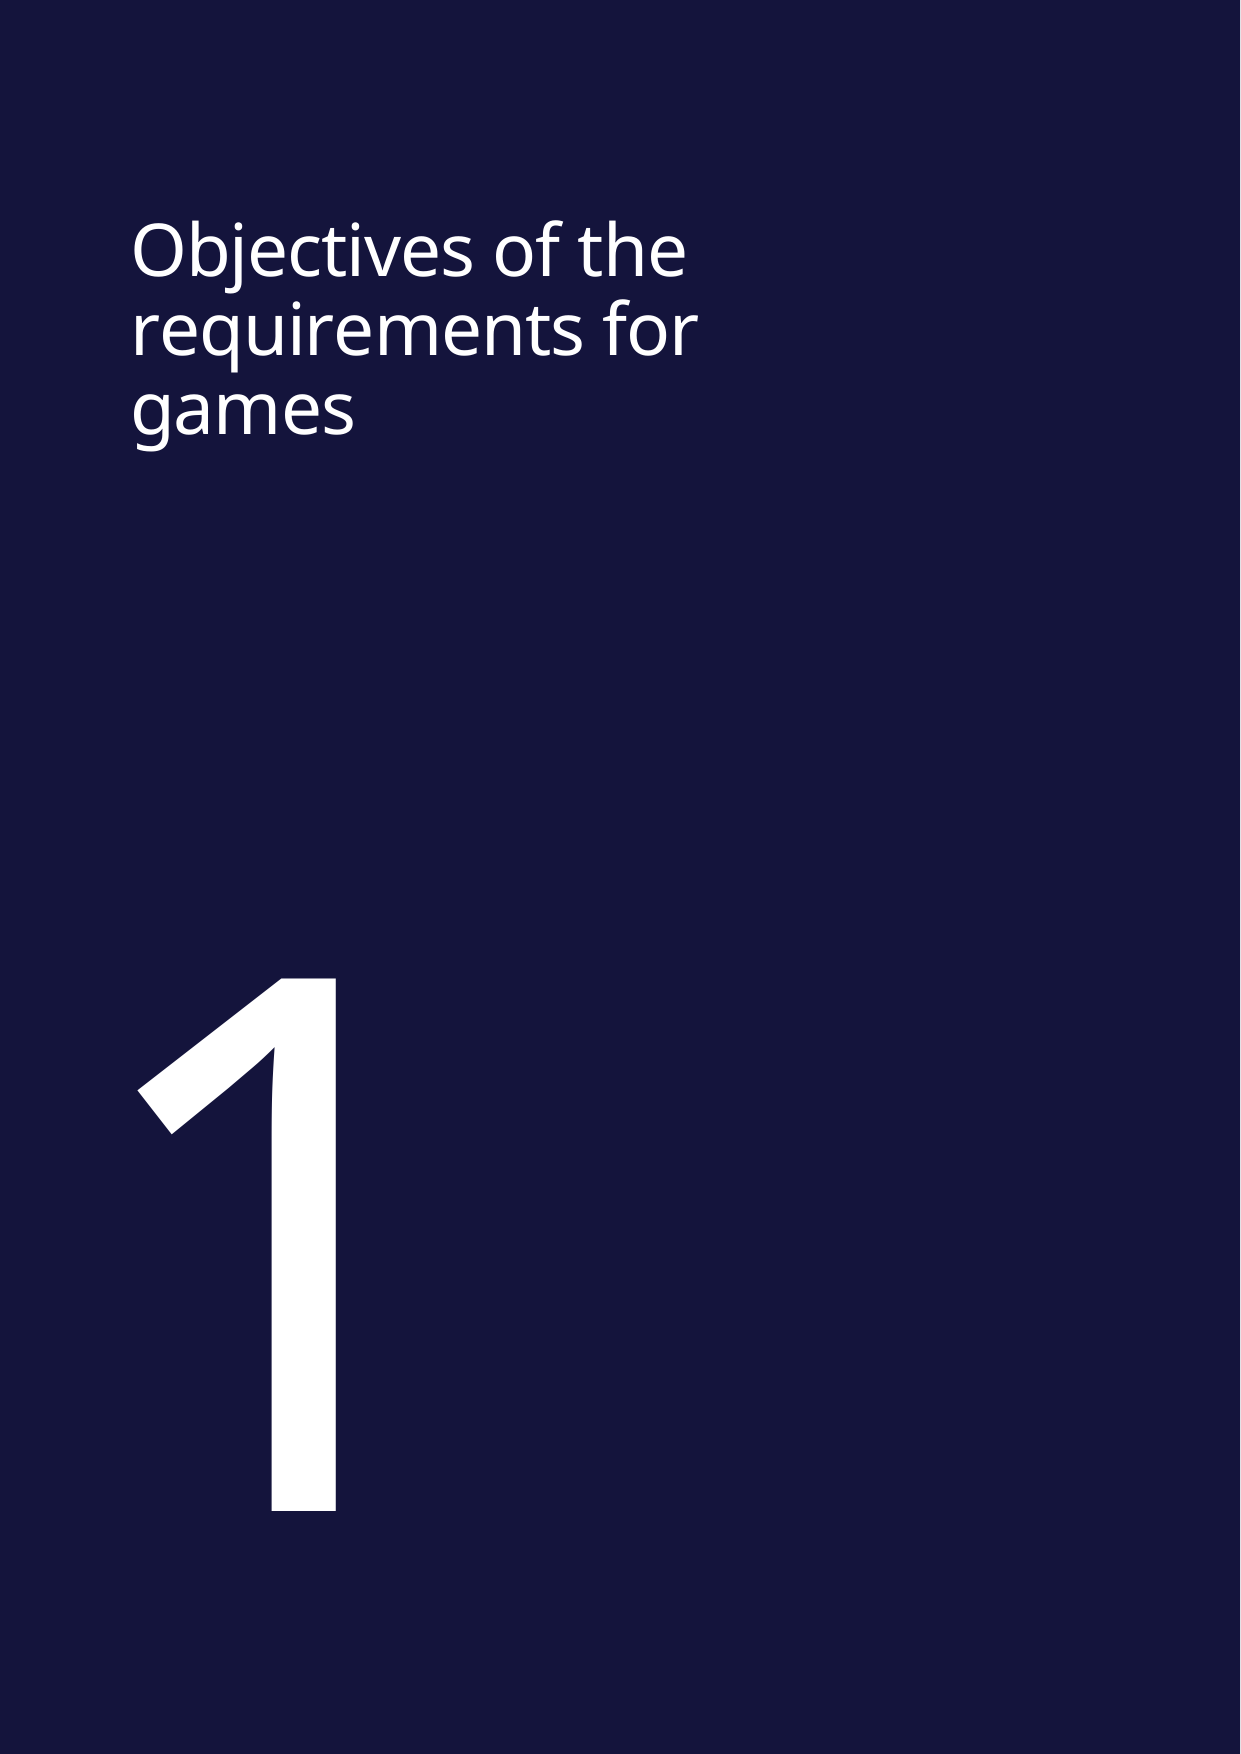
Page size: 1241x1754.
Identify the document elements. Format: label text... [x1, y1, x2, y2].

subtitle Objectives of the requirements for games [0, 213, 842, 450]
table_header [71, 920, 1087, 1659]
